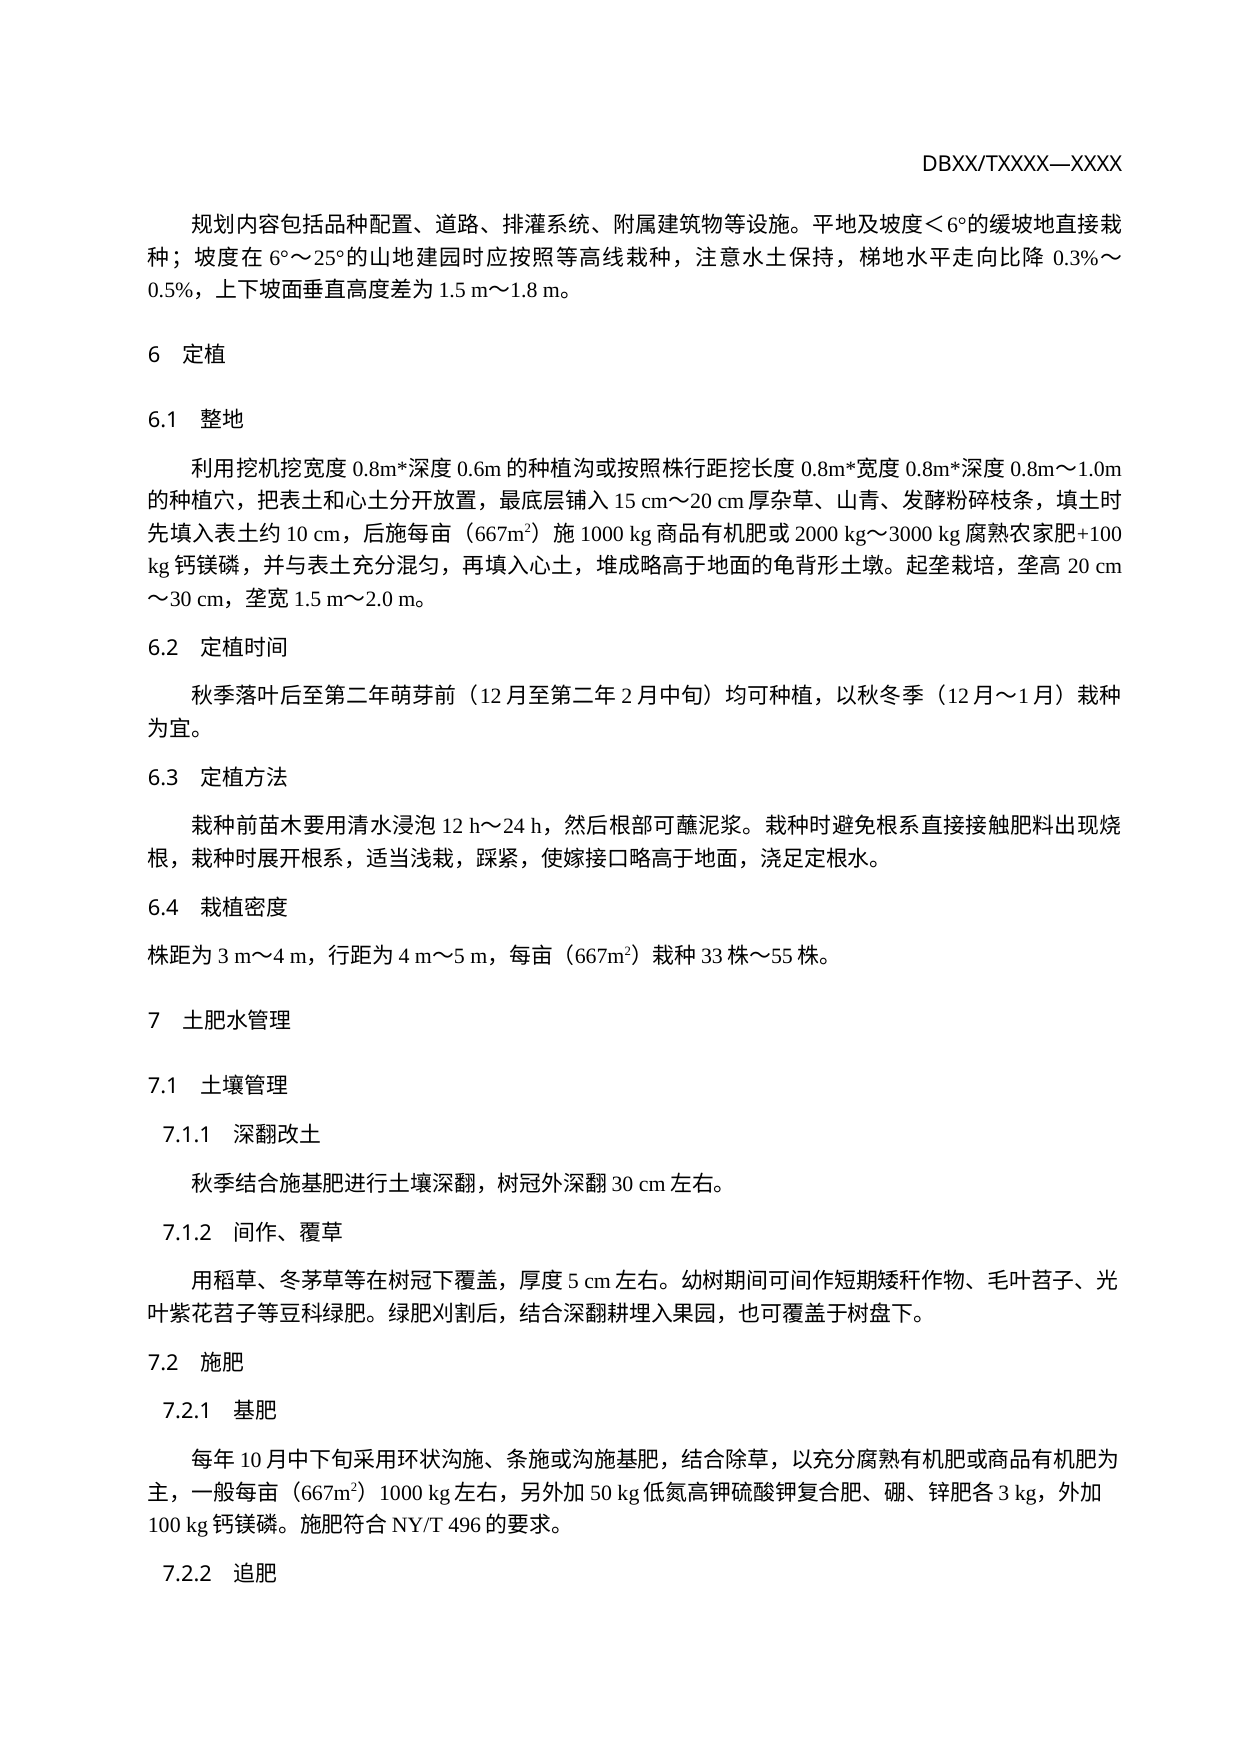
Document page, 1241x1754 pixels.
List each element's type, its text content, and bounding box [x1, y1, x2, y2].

text 秋季落叶后至第二年萌芽前（12月至第二年2月中旬）均可种植，以秋冬季（12月～1月）栽种为宜。 [148, 678, 1122, 743]
text 每年10月中下旬采用环状沟施、条施或沟施基肥，结合除草，以充分腐熟有机肥或商品有机肥为主，一般每亩（667m2）1000 kg左右，另外加50 kg低氮高钾硫酸钾复合肥、硼、锌肥各3 kg，外加100 kg钙镁磷。施肥符合NY/T 496的要求。 [148, 1442, 1122, 1539]
text 定植方法 [148, 759, 1122, 792]
text 用稻草、冬茅草等在树冠下覆盖，厚度5 cm左右。幼树期间可间作短期矮秆作物、毛叶苕子、光叶紫花苕子等豆科绿肥。绿肥刈割后，结合深翻耕埋入果园，也可覆盖于树盘下。 [148, 1263, 1122, 1328]
text 定植时间 [148, 629, 1122, 662]
text 利用挖机挖宽度0.8m*深度0.6m的种植沟或按照株行距挖长度0.8m*宽度0.8m*深度0.8m～1.0m的种植穴，把表土和心土分开放置，最底层铺入15 cm～20 cm厚杂草、山青、发酵粉碎枝条，填土时，先填入表土约10 cm，后施每亩（667m2）施1000 kg商品有机肥或2000 kg～3000 kg腐熟农家肥+100 kg钙镁磷，并与表土充分混匀，再填入心土，堆成略高于地面的龟背形土墩。起垄栽培，垄高20 cm～30 cm，垄宽1.5 m～2.0 m。 [148, 451, 1122, 613]
text 栽种前苗木要用清水浸泡12 h～24 h，然后根部可蘸泥浆。栽种时避免根系直接接触肥料出现烧根，栽种时展开根系，适当浅栽，踩紧，使嫁接口略高于地面，浇足定根水。 [148, 808, 1122, 873]
text 株距为3 m～4 m，行距为4 m～5 m，每亩（667m2）栽种33株～55株。 [148, 938, 1122, 971]
text 基肥 [162, 1393, 1122, 1426]
text 深翻改土 [162, 1117, 1122, 1149]
text 栽植密度 [148, 889, 1122, 922]
text 秋季结合施基肥进行土壤深翻，树冠外深翻30 cm左右。 [148, 1166, 1122, 1198]
text 定植 [148, 337, 1122, 369]
text 土壤管理 [148, 1068, 1122, 1101]
text 规划内容包括品种配置、道路、排灌系统、附属建筑物等设施。平地及坡度＜6°的缓坡地直接栽种；坡度在6°～25°的山地建园时应按照等高线栽种，注意水土保持，梯地水平走向比降0.3%～0.5%，上下坡面垂直高度差为1.5 m～1.8 m。 [148, 207, 1122, 304]
text 施肥 [148, 1344, 1122, 1377]
text 间作、覆草 [162, 1214, 1122, 1247]
text 土肥水管理 [148, 1003, 1122, 1036]
text 追肥 [162, 1556, 1122, 1588]
text 整地 [148, 402, 1122, 434]
